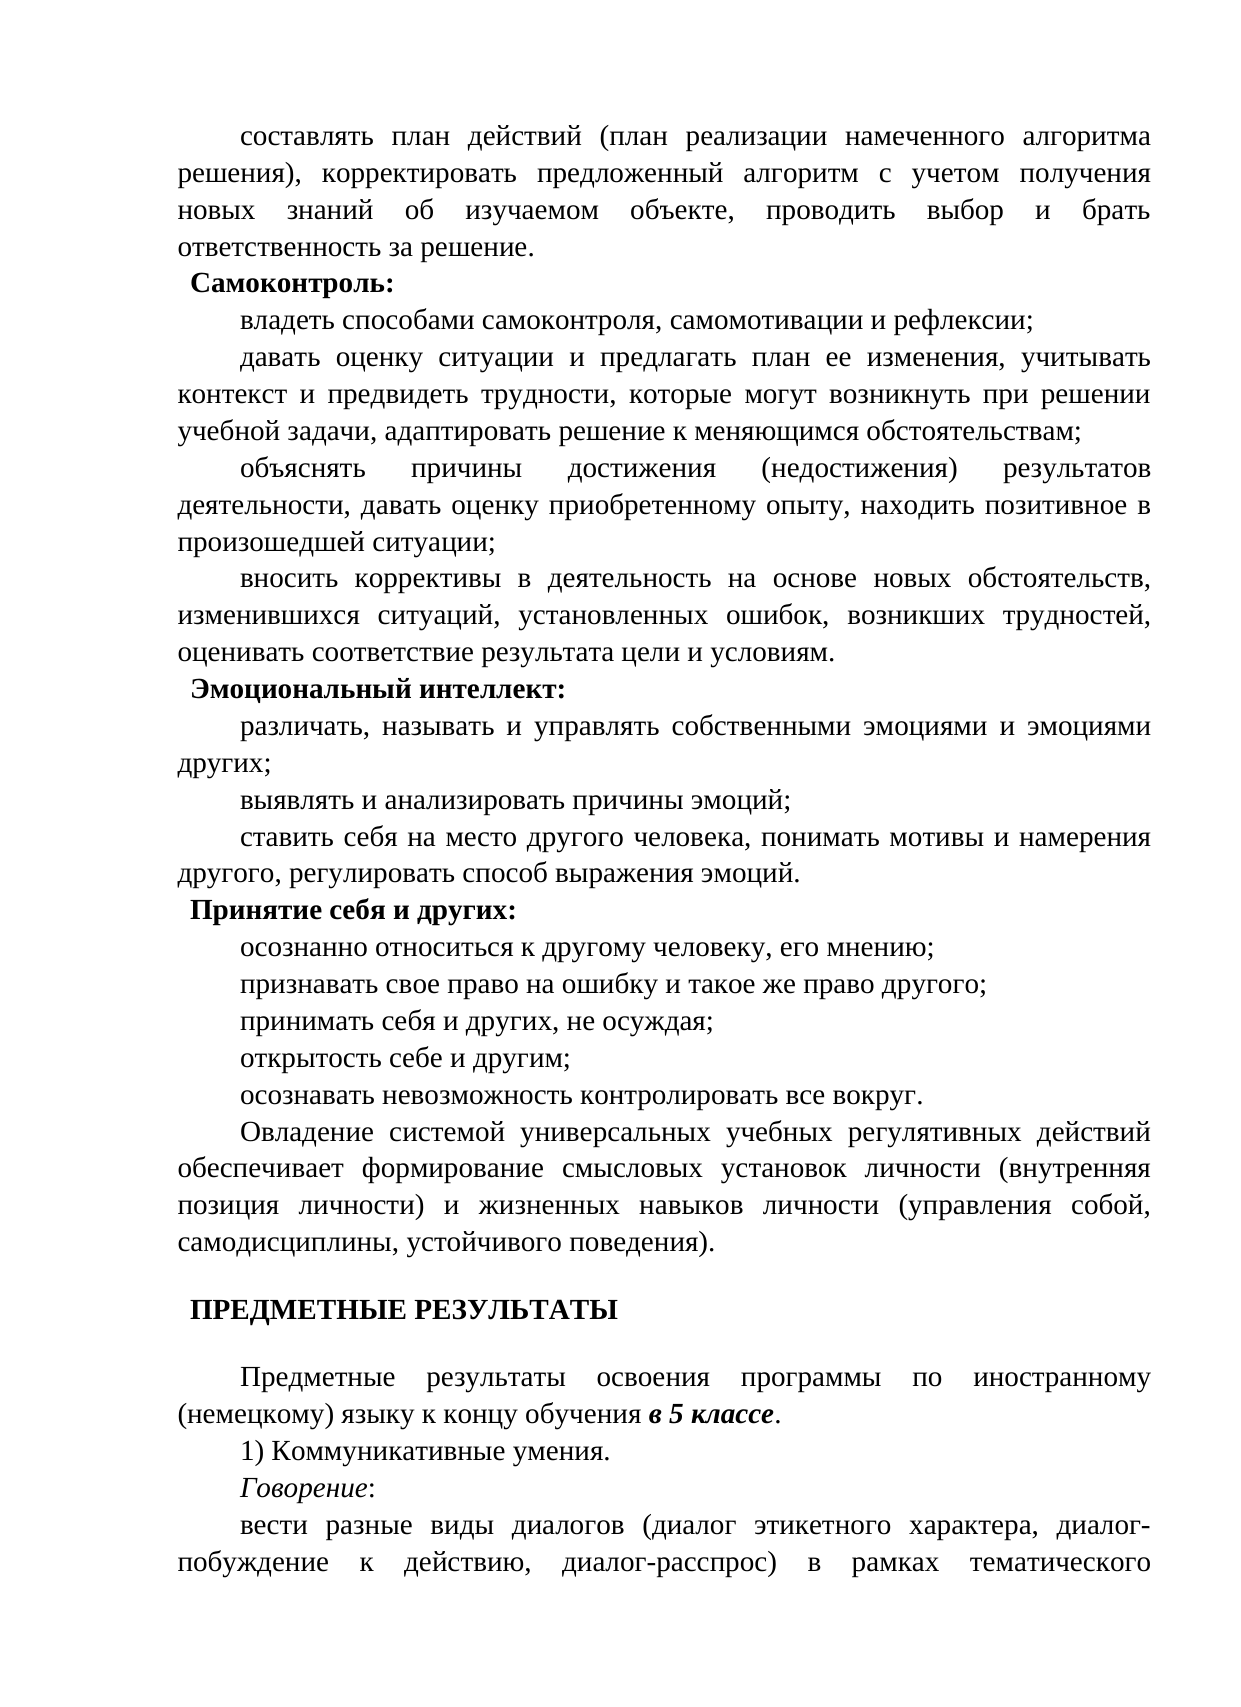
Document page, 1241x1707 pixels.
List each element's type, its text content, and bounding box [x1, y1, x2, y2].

text составлять план действий (план реализации намеченного алгоритма решения), корректировать предложенный алгоритм с учетом получения новых знаний об изучаемом объекте, проводить выбор и брать ответственность за решение. [177, 118, 1152, 262]
text давать оценку ситуации и предлагать план ее изменения, учитывать контекст и предвидеть трудности, которые могут возникнуть при решении учебной задачи, адаптировать решение к меняющимся обстоятельствам; [177, 339, 1152, 447]
text владеть способами самоконтроля, самомотивации и рефлексии; [177, 302, 1152, 336]
text Предметные результаты освоения программы по иностранному (немецкому) языку к концу обучения в 5 классе. [177, 1359, 1152, 1430]
text осознанно относиться к другому человеку, его мнению; [177, 929, 1152, 963]
text 1) Коммуникативные умения. [177, 1433, 1152, 1467]
text Говорение: [177, 1470, 1152, 1504]
text Эмоциональный интеллект: [190, 671, 1152, 705]
text Принятие себя и других: [190, 892, 1152, 926]
text признавать свое право на ошибку и такое же право другого; [177, 966, 1152, 1000]
text ПРЕДМЕТНЫЕ РЕЗУЛЬТАТЫ [190, 1292, 1152, 1326]
text объяснять причины достижения (недостижения) результатов деятельности, давать оценку приобретенному опыту, находить позитивное в произошедшей ситуации; [177, 450, 1152, 557]
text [177, 1507, 1152, 1577]
text Самоконтроль: [190, 266, 1152, 299]
text Овладение системой универсальных учебных регулятивных действий обеспечивает формирование смысловых установок личности (внутренняя позиция личности) и жизненных навыков личности (управления собой, самодисциплины, устойчивого поведения). [177, 1114, 1152, 1258]
text вносить коррективы в деятельность на основе новых обстоятельств, изменившихся ситуаций, установленных ошибок, возникших трудностей, оценивать соответствие результата цели и условиям. [177, 561, 1152, 668]
text различать, называть и управлять собственными эмоциями и эмоциями других; [177, 708, 1152, 778]
text осознавать невозможность контролировать все вокруг. [177, 1077, 1152, 1110]
text выявлять и анализировать причины эмоций; [177, 782, 1152, 815]
text ставить себя на место другого человека, понимать мотивы и намерения другого, регулировать способ выражения эмоций. [177, 819, 1152, 889]
text принимать себя и других, не осуждая; [177, 1003, 1152, 1037]
text открытость себе и другим; [177, 1040, 1152, 1073]
